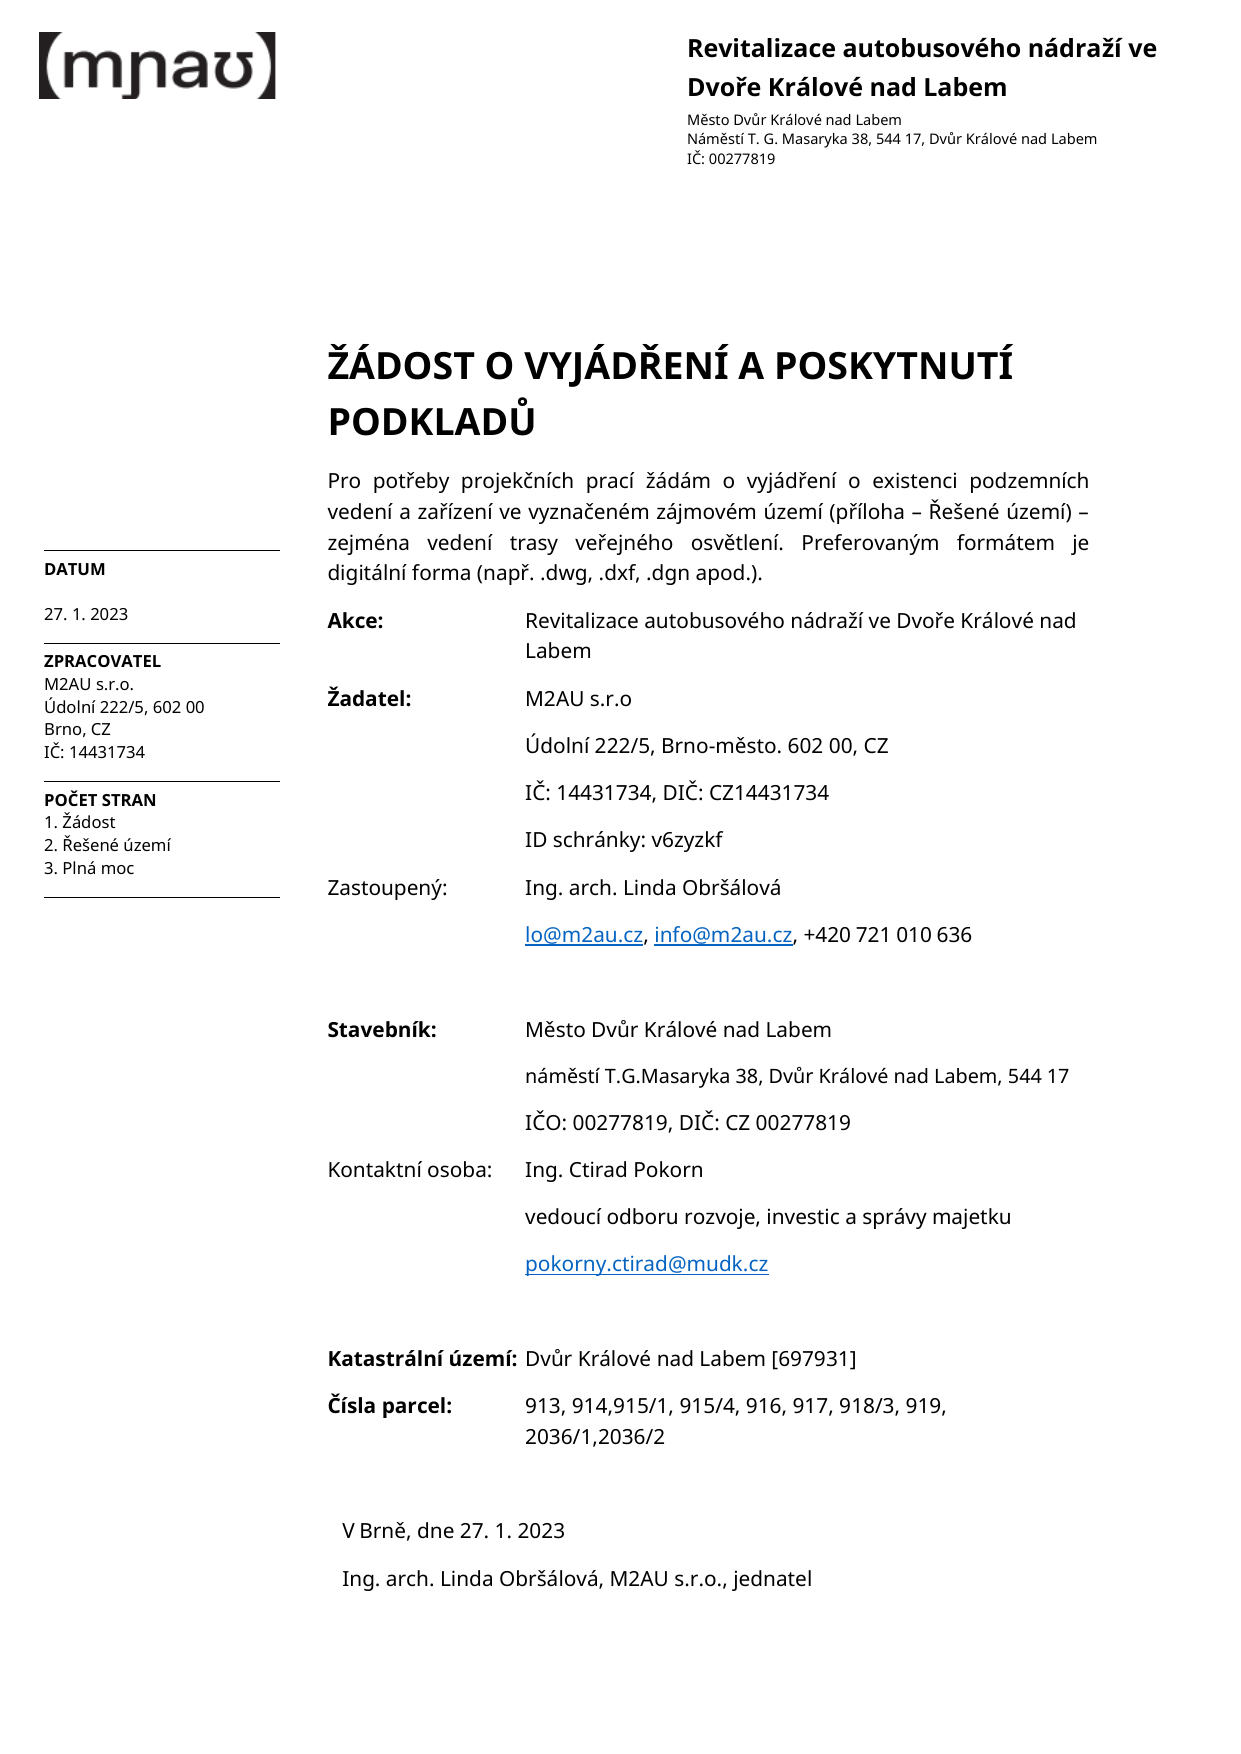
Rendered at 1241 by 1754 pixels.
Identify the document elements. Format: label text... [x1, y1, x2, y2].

text pokorny.ctirad@mudk.cz [477, 1249, 1090, 1278]
text Stavebník: Město Dvůr Králové nad Labem [327, 1015, 1090, 1043]
text Ing. arch. Linda Obršálová, M2AU s.r.o., jednatel [342, 1564, 1090, 1592]
text V Brně, dne 27. 1. 2023 [342, 1517, 1090, 1545]
text Údolní 222/5, Brno-město. 602 00, CZ [477, 731, 1090, 759]
text ŽÁDOST O VYJÁDŘENÍ A POSKYTNUTÍ PODKLADŮ [327, 340, 1090, 446]
text Čísla parcel: 913, 914,915/1, 915/4, 916, 917, 918/3, 919, 2036/1,2036/2 [327, 1391, 1090, 1451]
text ID schránky: v6zyzkf [477, 826, 1090, 854]
text Katastrální území: Dvůr Králové nad Labem [697931] [327, 1344, 1090, 1373]
text Zastoupený: Ing. arch. Linda Obršálová [327, 873, 1090, 901]
text Akce: Revitalizace autobusového nádraží ve Dvoře Králové nad Labem [327, 606, 1090, 665]
text IČ: 14431734, DIČ: CZ14431734 [477, 778, 1090, 807]
text IČO: 00277819, DIČ: CZ 00277819 [477, 1108, 1090, 1136]
text Pro potřeby projekčních prací žádám o vyjádření o existenci podzemních vedení a zařízení ve vyznačeném zájmovém území (příloha – Řešené území) – zejména vedení trasy veřejného osvětlení. Preferovaným formátem je digitální forma (např. .dwg, .dxf, .dgn apod.). [327, 467, 1090, 587]
text Žadatel: M2AU s.r.o [327, 684, 1090, 712]
text vedoucí odboru rozvoje, investic a správy majetku [477, 1202, 1090, 1231]
text náměstí T.G.Masaryka 38, Dvůr Králové nad Labem, 544 17 [477, 1062, 1090, 1089]
text lo@m2au.cz, info@m2au.cz, +420 721 010 636 [477, 920, 1090, 948]
text Kontaktní osoba: Ing. Ctirad Pokorn [327, 1155, 1090, 1183]
